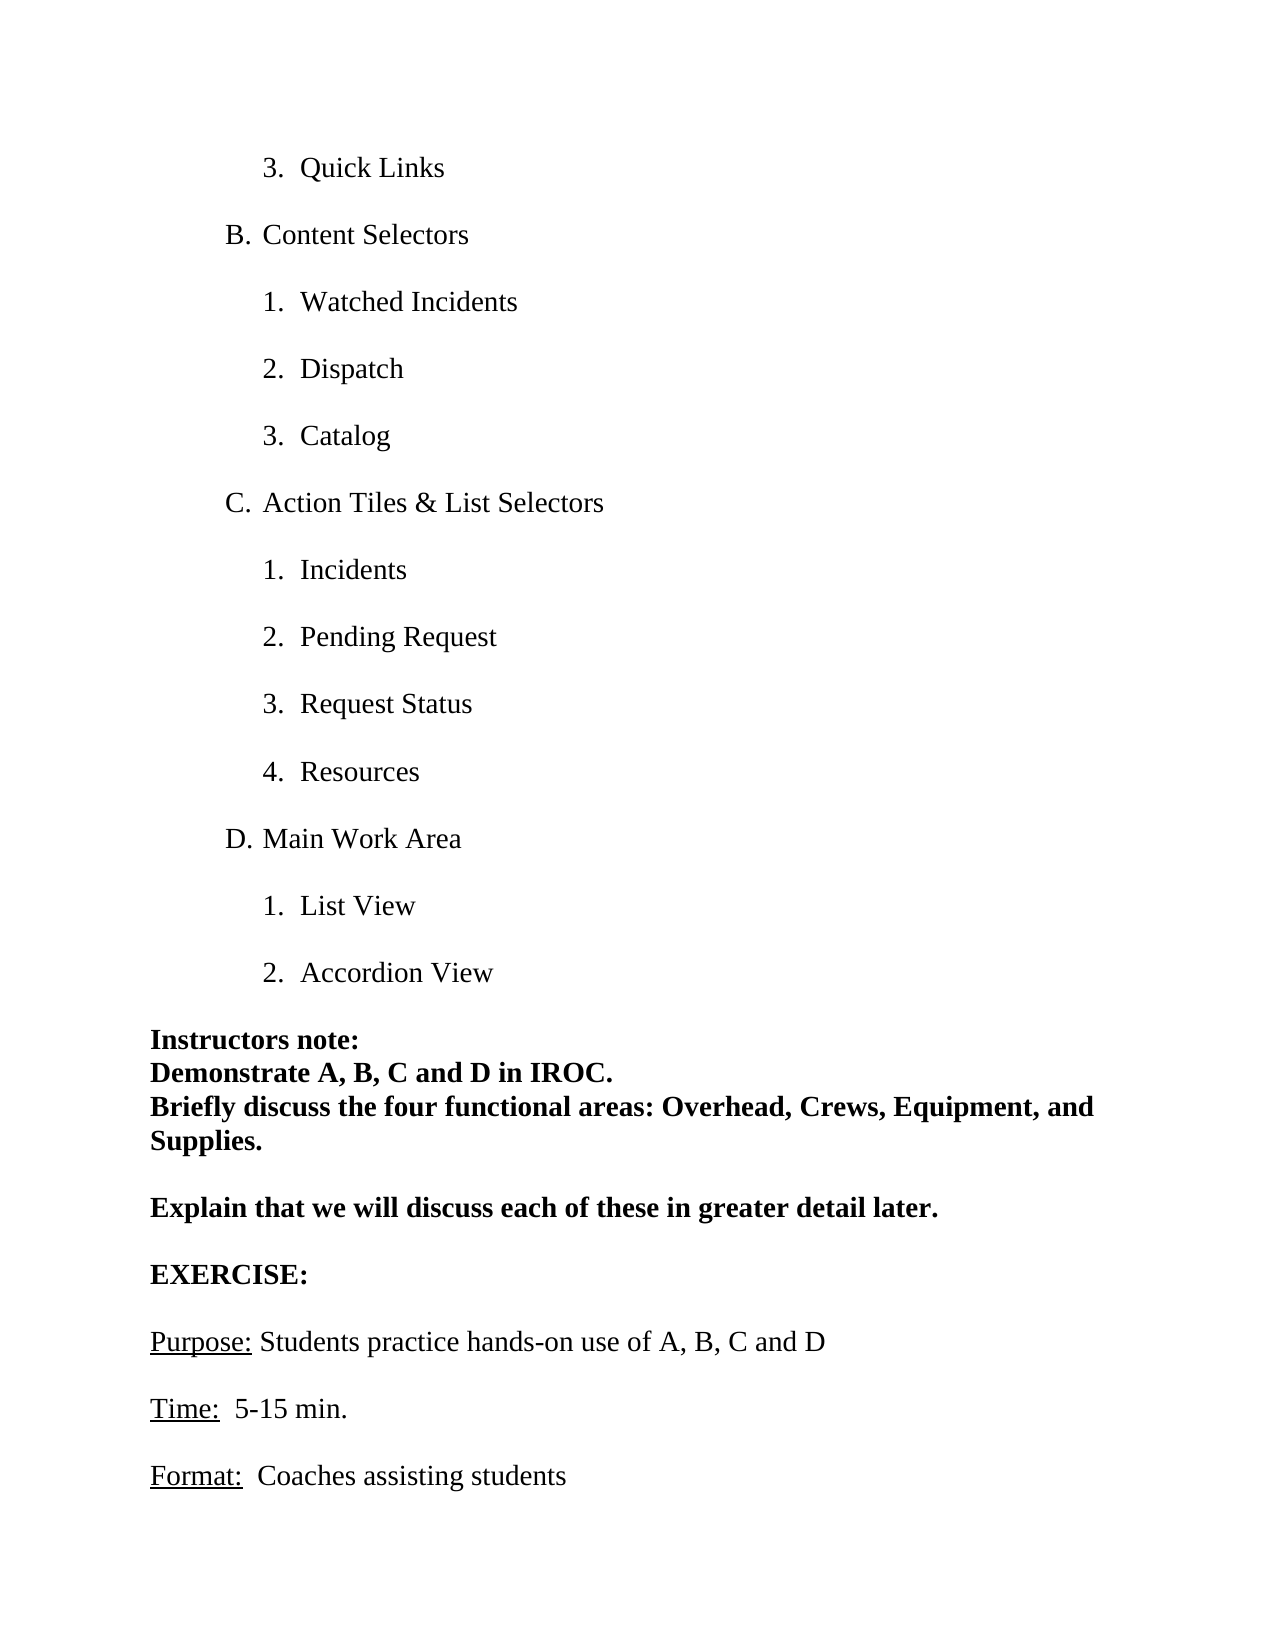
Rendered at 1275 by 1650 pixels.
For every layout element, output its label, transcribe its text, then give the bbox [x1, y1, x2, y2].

text Format: Coaches assisting students [150, 1458, 1125, 1492]
list Main Work Area [225, 821, 1125, 854]
list Accordion View [262, 955, 1125, 988]
text Purpose: Students practice hands-on use of A, B, C and D [150, 1324, 1125, 1357]
list Quick Links [262, 150, 1125, 183]
list Resources [262, 754, 1125, 787]
list Catalog [262, 418, 1125, 452]
list Request Status [262, 687, 1125, 720]
list Action Tiles & List Selectors [225, 485, 1125, 519]
text Briefly discuss the four functional areas: Overhead, Crews, Equipment, and Supplies. [150, 1089, 1125, 1156]
text Time: 5-15 min. [150, 1391, 1125, 1424]
text Instructors note: [150, 1022, 1125, 1056]
text Explain that we will discuss each of these in greater detail later. [150, 1190, 1125, 1223]
list Incidents [262, 552, 1125, 586]
text Demonstrate A, B, C and D in IROC. [150, 1056, 1125, 1089]
list Content Selectors [225, 217, 1125, 251]
list Watched Incidents [262, 284, 1125, 318]
list List View [262, 888, 1125, 921]
list Pending Request [262, 619, 1125, 653]
list Dispatch [262, 351, 1125, 385]
text EXERCISE: [150, 1257, 1125, 1290]
